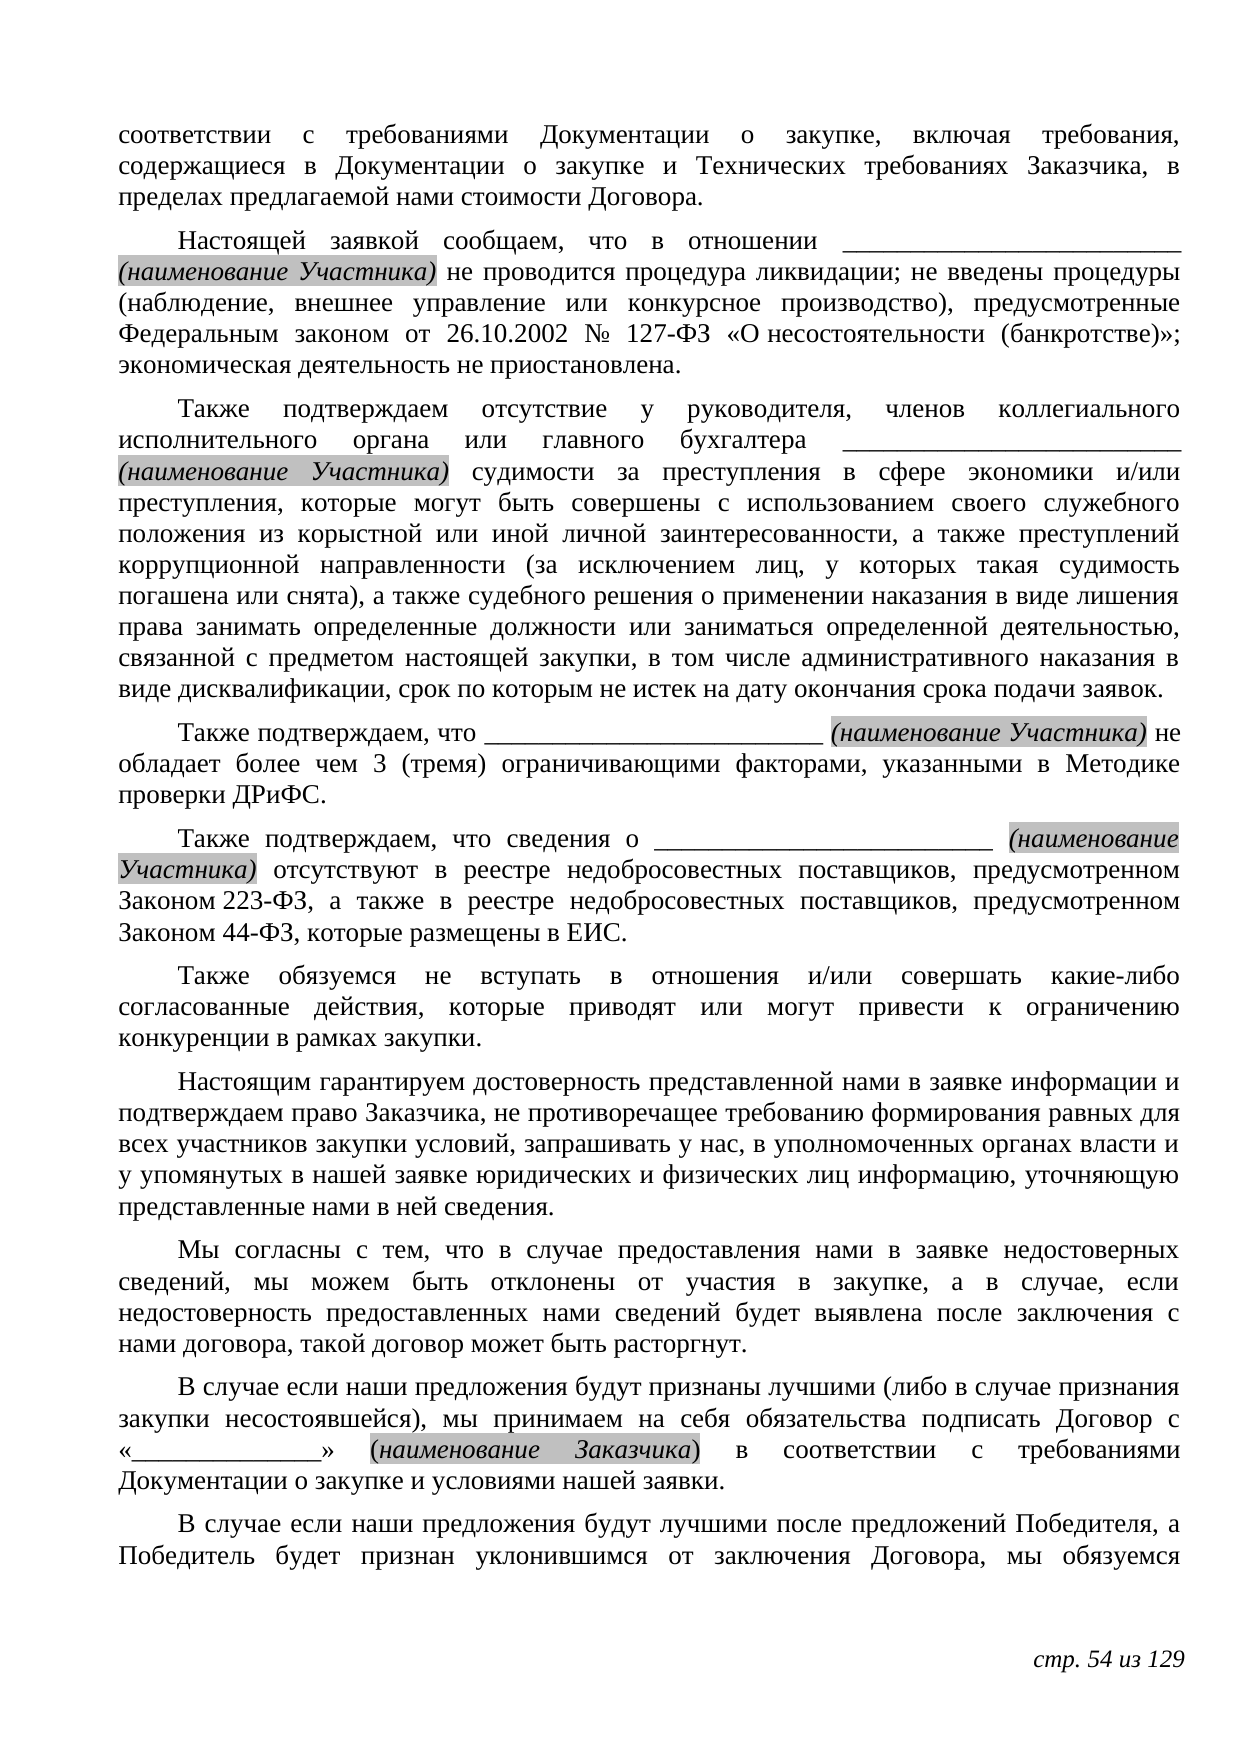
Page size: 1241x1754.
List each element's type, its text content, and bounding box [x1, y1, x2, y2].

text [118, 1508, 1181, 1570]
text Настоящим гарантируем достоверность представленной нами в заявке информации и подтверждаем право Заказчика, не противоречащее требованию формирования равных для всех участников закупки условий, запрашивать у нас, в уполномоченных органах власти и у упомянутых в нашей заявке юридических и физических лиц информацию, уточняющую представленные нами в ней сведения. [118, 1065, 1181, 1221]
text Настоящей заявкой сообщаем, что в отношении _________________________ (наименование Участника) не проводится процедура ликвидации; не введены процедуры (наблюдение, внешнее управление или конкурсное производство), предусмотренные Федеральным законом от 26.10.2002 № 127-ФЗ «О несостоятельности (банкротстве)»; экономическая деятельность не приостановлена. [118, 224, 1181, 380]
text В случае если наши предложения будут признаны лучшими (либо в случае признания закупки несостоявшейся), мы принимаем на себя обязательства подписать Договор с «______________» (наименование Заказчика) в соответствии с требованиями Документации о закупке и условиями нашей заявки. [118, 1371, 1181, 1495]
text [118, 118, 1181, 212]
text Также подтверждаем, что сведения о _________________________ (наименование Участника) отсутствуют в реестре недобросовестных поставщиков, предусмотренном Законом 223-ФЗ, а также в реестре недобросовестных поставщиков, предусмотренном Законом 44-ФЗ, которые размещены в ЕИС. [118, 822, 1181, 947]
text Также подтверждаем, что _________________________ (наименование Участника) не обладает более чем 3 (тремя) ограничивающими факторами, указанными в Методике проверки ДРиФС. [118, 716, 1181, 810]
text Мы согласны с тем, что в случае предоставления нами в заявке недостоверных сведений, мы можем быть отклонены от участия в закупке, а в случае, если недостоверность предоставленных нами сведений будет выявлена после заключения с нами договора, такой договор может быть расторгнут. [118, 1233, 1181, 1358]
text Также обязуемся не вступать в отношения и/или совершать какие-либо согласованные действия, которые приводят или могут привести к ограничению конкуренции в рамках закупки. [118, 959, 1181, 1053]
text Также подтверждаем отсутствие у руководителя, членов коллегиального исполнительного органа или главного бухгалтера _________________________ (наименование Участника) судимости за преступления в сфере экономики и/или преступления, которые могут быть совершены с использованием своего служебного положения из корыстной или иной личной заинтересованности, а также преступлений коррупционной направленности (за исключением лиц, у которых такая судимость погашена или снята), а также судебного решения о применении наказания в виде лишения права занимать определенные должности или заниматься определенной деятельностью, связанной с предметом настоящей закупки, в том числе административного наказания в виде дисквалификации, срок по которым не истек на дату окончания срока подачи заявок. [118, 392, 1181, 704]
